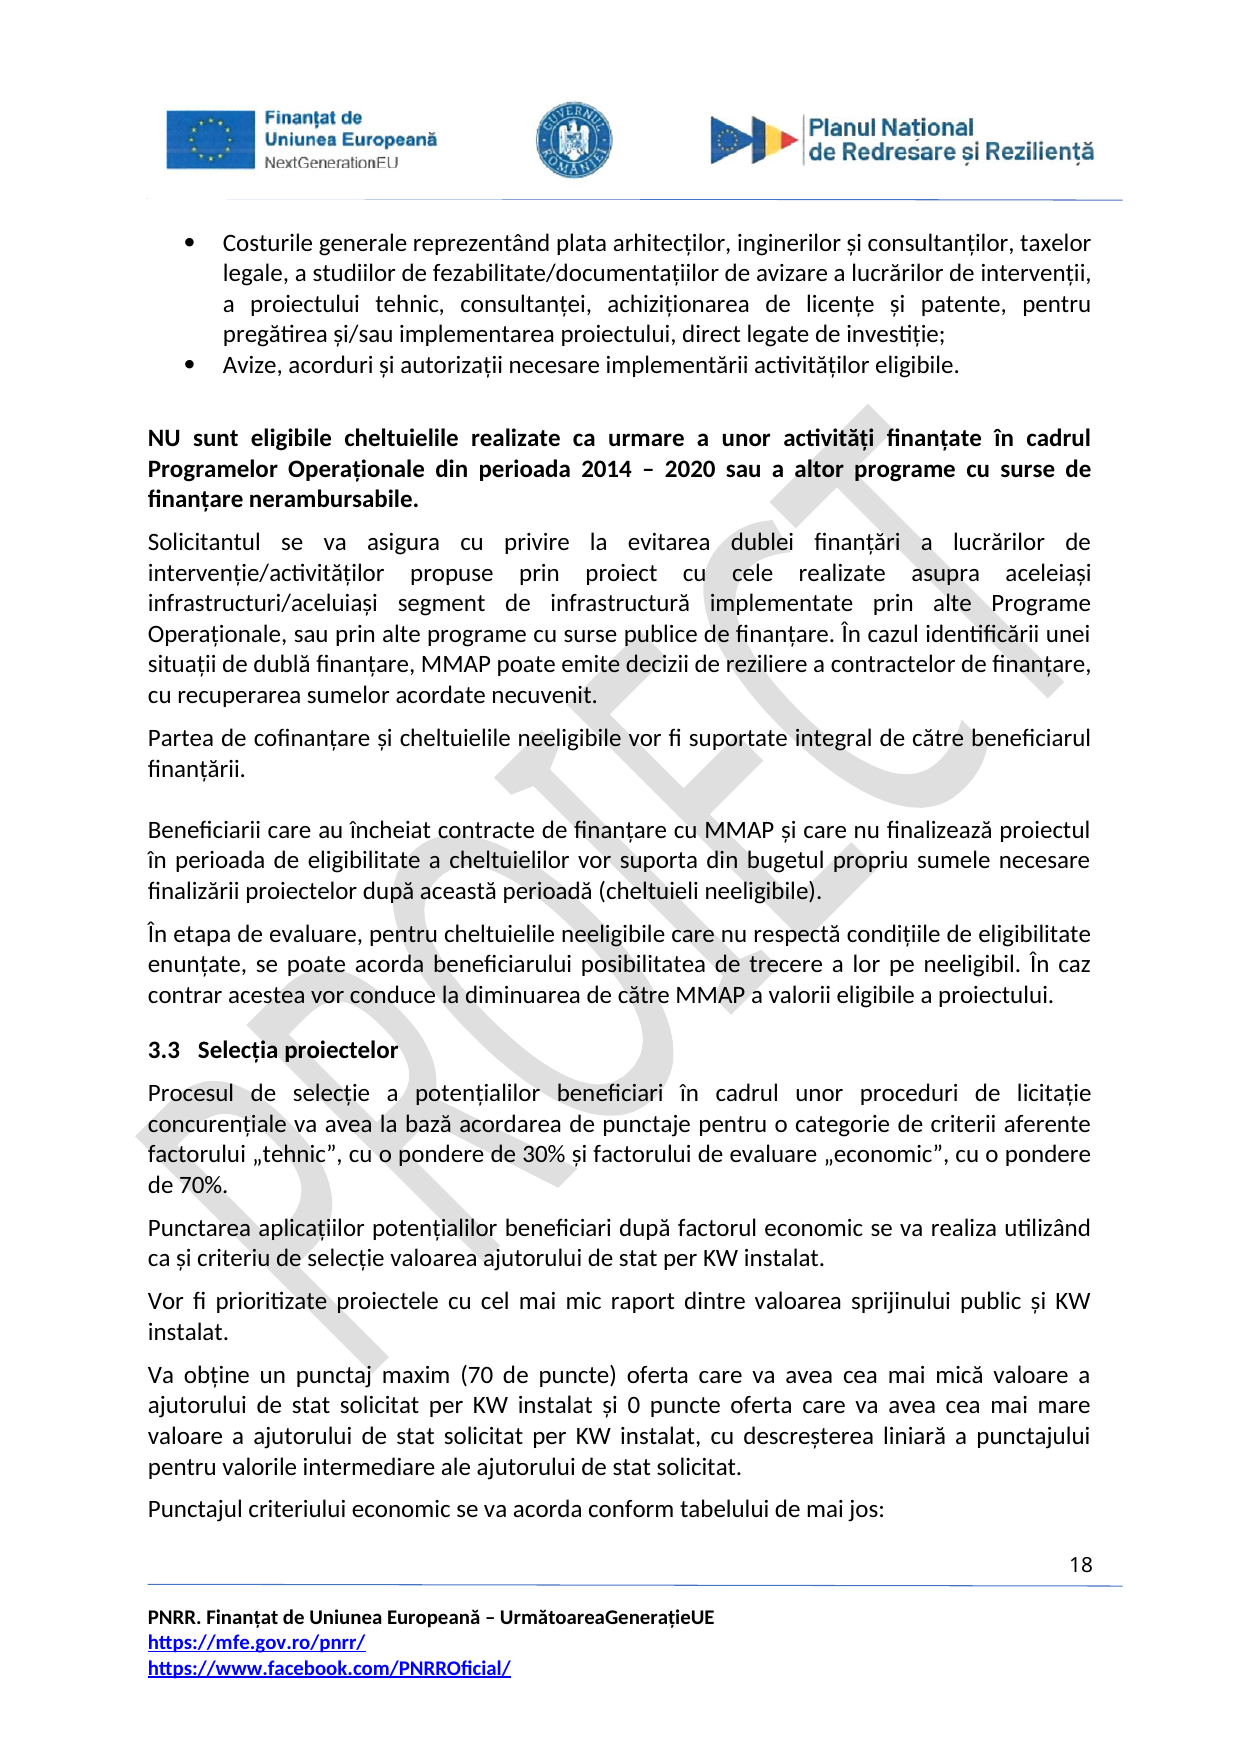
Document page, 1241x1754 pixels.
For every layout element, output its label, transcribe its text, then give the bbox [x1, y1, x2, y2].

list Costurile generale reprezentând plata arhitecților, inginerilor și consultanților, taxelor legale, a studiilor de fezabilitate/documentațiilor de avizare a lucrărilor de intervenții, a proiectului tehnic, consultanței, achiziționarea de licențe și patente, pentru pregătirea și/sau implementarea proiectului, direct legate de investiție; [185, 227, 1093, 349]
text Beneficiarii care au încheiat contracte de finanțare cu MMAP și care nu finalizează proiectul în perioada de eligibilitate a cheltuielilor vor suporta din bugetul propriu sumele necesare finalizării proiectelor după această perioadă (cheltuieli neeligibile). [148, 814, 1093, 905]
text Punctajul criteriului economic se va acorda conform tabelului de mai jos: [148, 1494, 1093, 1524]
text Solicitantul se va asigura cu privire la evitarea dublei finanțări a lucrărilor de intervenție/activităților propuse prin proiect cu cele realizate asupra aceleiași infrastructuri/aceluiași segment de infrastructură implementate prin alte Programe Operaționale, sau prin alte programe cu surse publice de finanțare. În cazul identificării unei situații de dublă finanțare, MMAP poate emite decizii de reziliere a contractelor de finanțare, cu recuperarea sumelor acordate necuvenit. [148, 527, 1093, 710]
list Avize, acorduri și autorizații necesare implementării activităților eligibile. [185, 349, 1093, 379]
text Va obține un punctaj maxim (70 de puncte) oferta care va avea cea mai mică valoare a ajutorului de stat solicitat per KW instalat și 0 puncte oferta care va avea cea mai mare valoare a ajutorului de stat solicitat per KW instalat, cu descreșterea liniară a punctajului pentru valorile intermediare ale ajutorului de stat solicitat. [148, 1359, 1093, 1481]
subtitle Selecția proiectelor [148, 1034, 1093, 1065]
text Procesul de selecție a potențialilor beneficiari în cadrul unor proceduri de licitație concurențiale va avea la bază acordarea de punctaje pentru o categorie de criterii aferente factorului „tehnic”, cu o pondere de 30% și factorului de evaluare „economic”, cu o pondere de 70%. [148, 1077, 1093, 1199]
text Vor fi prioritizate proiectele cu cel mai mic raport dintre valoarea sprijinului public și KW instalat. [148, 1286, 1093, 1347]
text Partea de cofinanțare și cheltuielile neeligibile vor fi suportate integral de către beneficiarul finanțării. [148, 722, 1093, 783]
text În etapa de evaluare, pentru cheltuielile neeligibile care nu respectă condițiile de eligibilitate enunțate, se poate acorda beneficiarului posibilitatea de trecere a lor pe neeligibil. În caz contrar acestea vor conduce la diminuarea de către MMAP a valorii eligibile a proiectului. [148, 918, 1093, 1009]
text Punctarea aplicațiilor potențialilor beneficiari după factorul economic se va realiza utilizând ca și criteriu de selecție valoarea ajutorului de stat per KW instalat. [148, 1212, 1093, 1273]
text NU sunt eligibile cheltuielile realizate ca urmare a unor activități finanțate în cadrul Programelor Operaționale din perioada 2014 – 2020 sau a altor programe cu surse de finanțare nerambursabile. [148, 422, 1093, 514]
picture [147, 73, 1123, 199]
